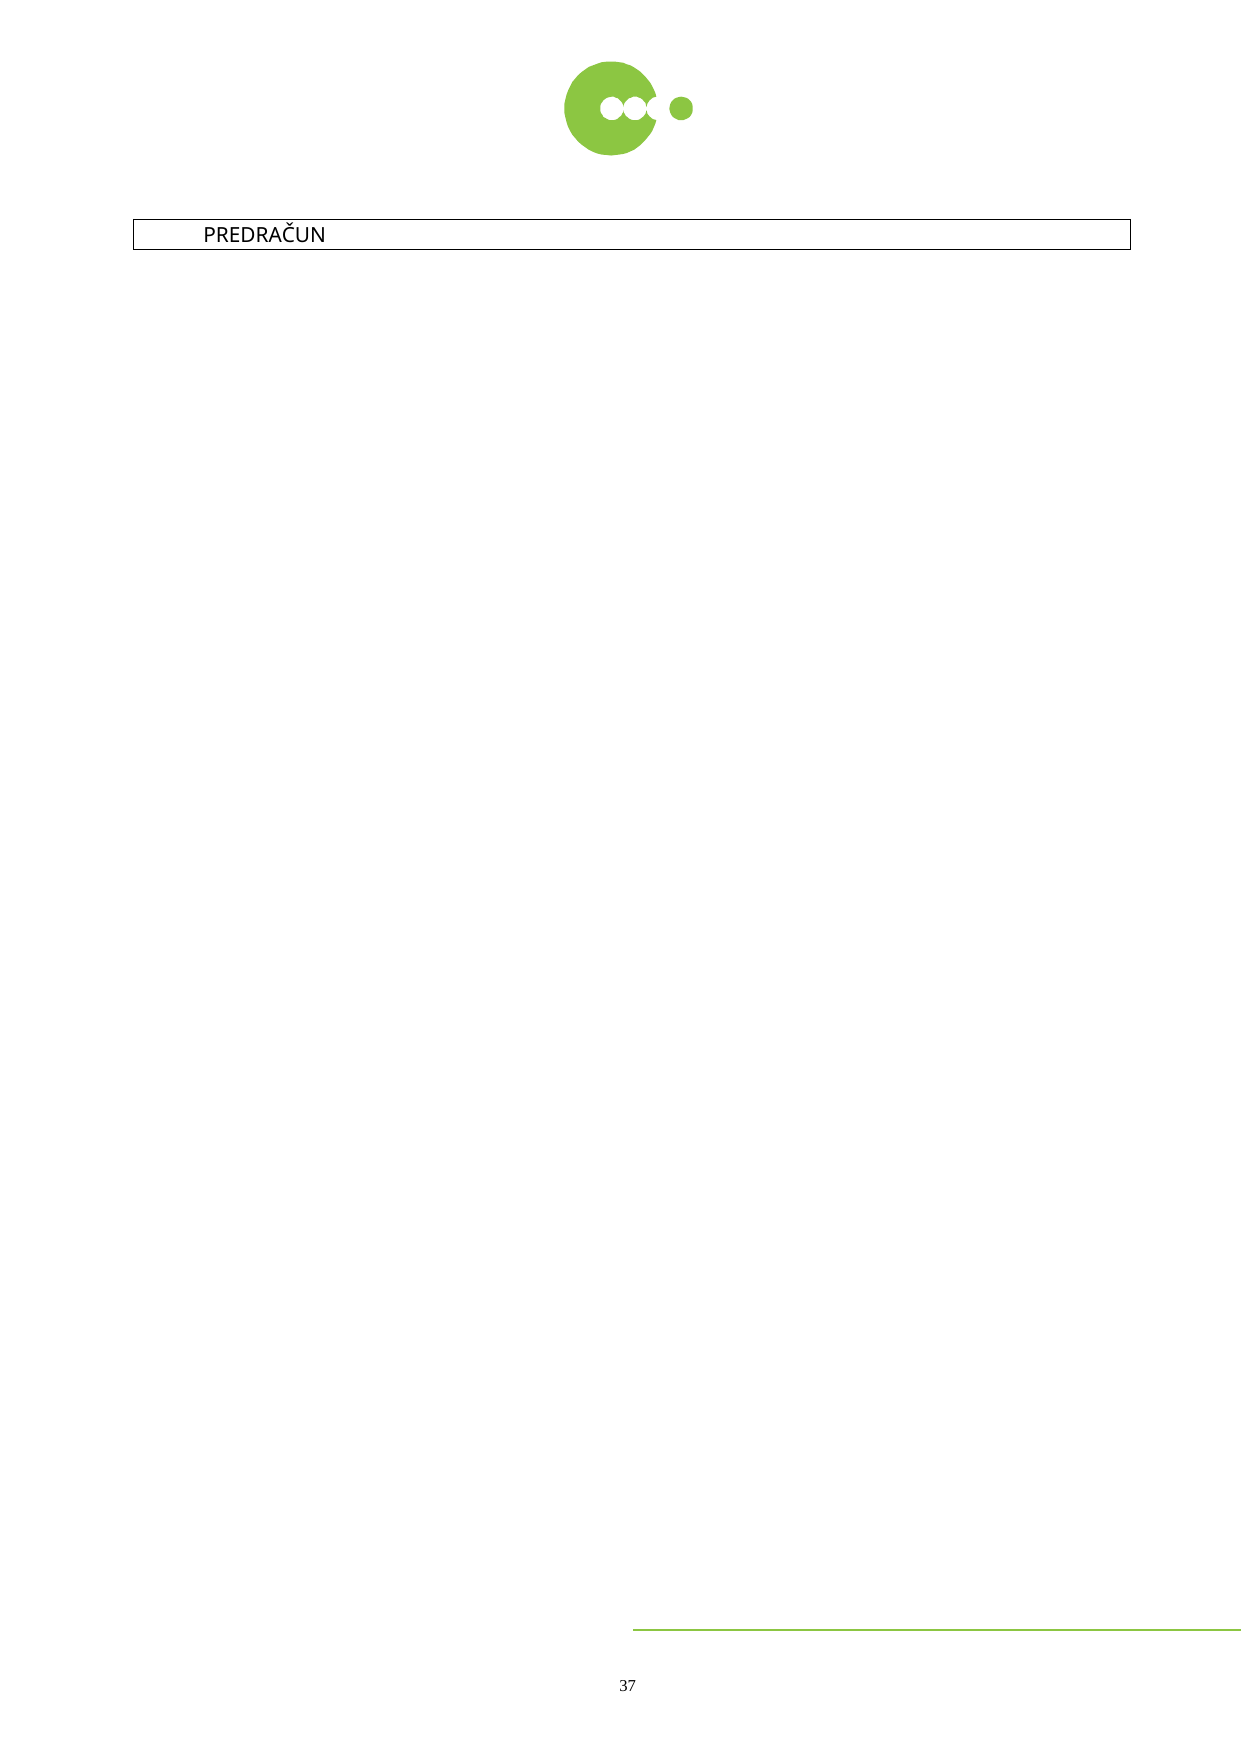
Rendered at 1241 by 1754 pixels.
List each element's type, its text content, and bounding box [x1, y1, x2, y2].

table_header PREDRAČUN [196, 220, 1130, 248]
table_header [134, 220, 196, 248]
